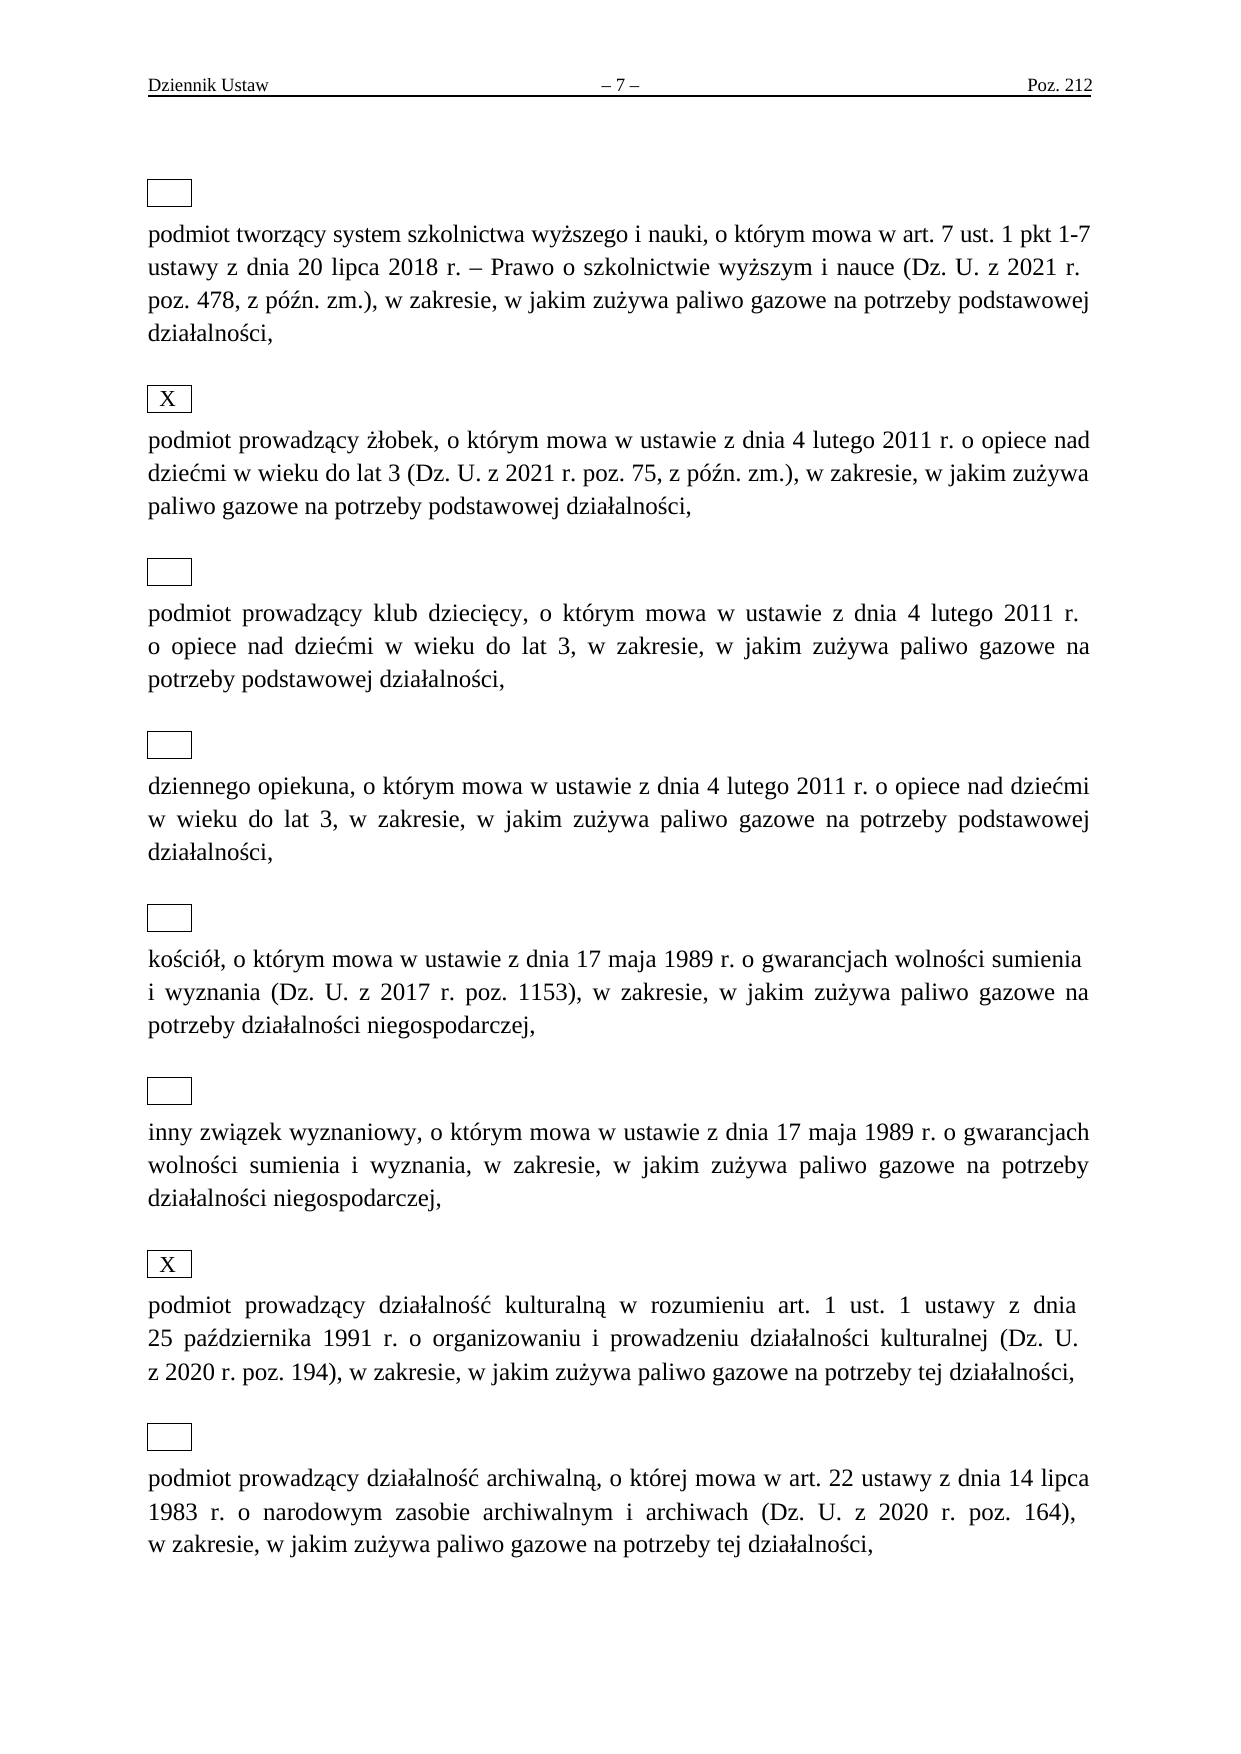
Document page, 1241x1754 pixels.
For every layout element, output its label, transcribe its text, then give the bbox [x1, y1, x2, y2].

text podmiot prowadzący działalność kulturalną w rozumieniu art. 1 ust. 1 ustawy z dnia 25 października 1991 r. o organizowaniu i prowadzeniu działalności kulturalnej (Dz. U. z 2020 r. poz. 194), w zakresie, w jakim zużywa paliwo gazowe na potrzeby tej działalności, [148, 1291, 1091, 1385]
text podmiot prowadzący klub dziecięcy, o którym mowa w ustawie z dnia 4 lutego 2011 r. o opiece nad dziećmi w wieku do lat 3, w zakresie, w jakim zużywa paliwo gazowe na potrzeby podstawowej działalności, [148, 598, 1091, 693]
text kościół, o którym mowa w ustawie z dnia 17 maja 1989 r. o gwarancjach wolności sumienia i wyznania (Dz. U. z 2017 r. poz. 1153), w zakresie, w jakim zużywa paliwo gazowe na potrzeby działalności niegospodarczej, [148, 944, 1091, 1039]
text podmiot prowadzący działalność archiwalną, o której mowa w art. 22 ustawy z dnia 14 lipca 1983 r. o narodowym zasobie archiwalnym i archiwach (Dz. U. z 2020 r. poz. 164), w zakresie, w jakim zużywa paliwo gazowe na potrzeby tej działalności, [148, 1463, 1091, 1558]
text podmiot prowadzący żłobek, o którym mowa w ustawie z dnia 4 lutego 2011 r. o opiece nad dziećmi w wieku do lat 3 (Dz. U. z 2021 r. poz. 75, z późn. zm.), w zakresie, w jakim zużywa paliwo gazowe na potrzeby podstawowej działalności, [148, 425, 1091, 520]
table_header [148, 732, 191, 758]
table_header [148, 559, 191, 585]
table_header [148, 905, 191, 931]
table_header [148, 1078, 191, 1104]
table_header [148, 1424, 191, 1450]
table_header X [148, 386, 191, 412]
text inny związek wyznaniowy, o którym mowa w ustawie z dnia 17 maja 1989 r. o gwarancjach wolności sumienia i wyznania, w zakresie, w jakim zużywa paliwo gazowe na potrzeby działalności niegospodarczej, [148, 1117, 1091, 1212]
table_header X [148, 1251, 191, 1277]
text dziennego opiekuna, o którym mowa w ustawie z dnia 4 lutego 2011 r. o opiece nad dziećmi w wieku do lat 3, w zakresie, w jakim zużywa paliwo gazowe na potrzeby podstawowej działalności, [148, 771, 1091, 866]
table_header [148, 180, 191, 206]
text podmiot tworzący system szkolnictwa wyższego i nauki, o którym mowa w art. 7 ust. 1 pkt 1-7 ustawy z dnia 20 lipca 2018 r. – Prawo o szkolnictwie wyższym i nauce (Dz. U. z 2021 r. poz. 478, z późn. zm.), w zakresie, w jakim zużywa paliwo gazowe na potrzeby podstawowej działalności, [148, 219, 1091, 347]
